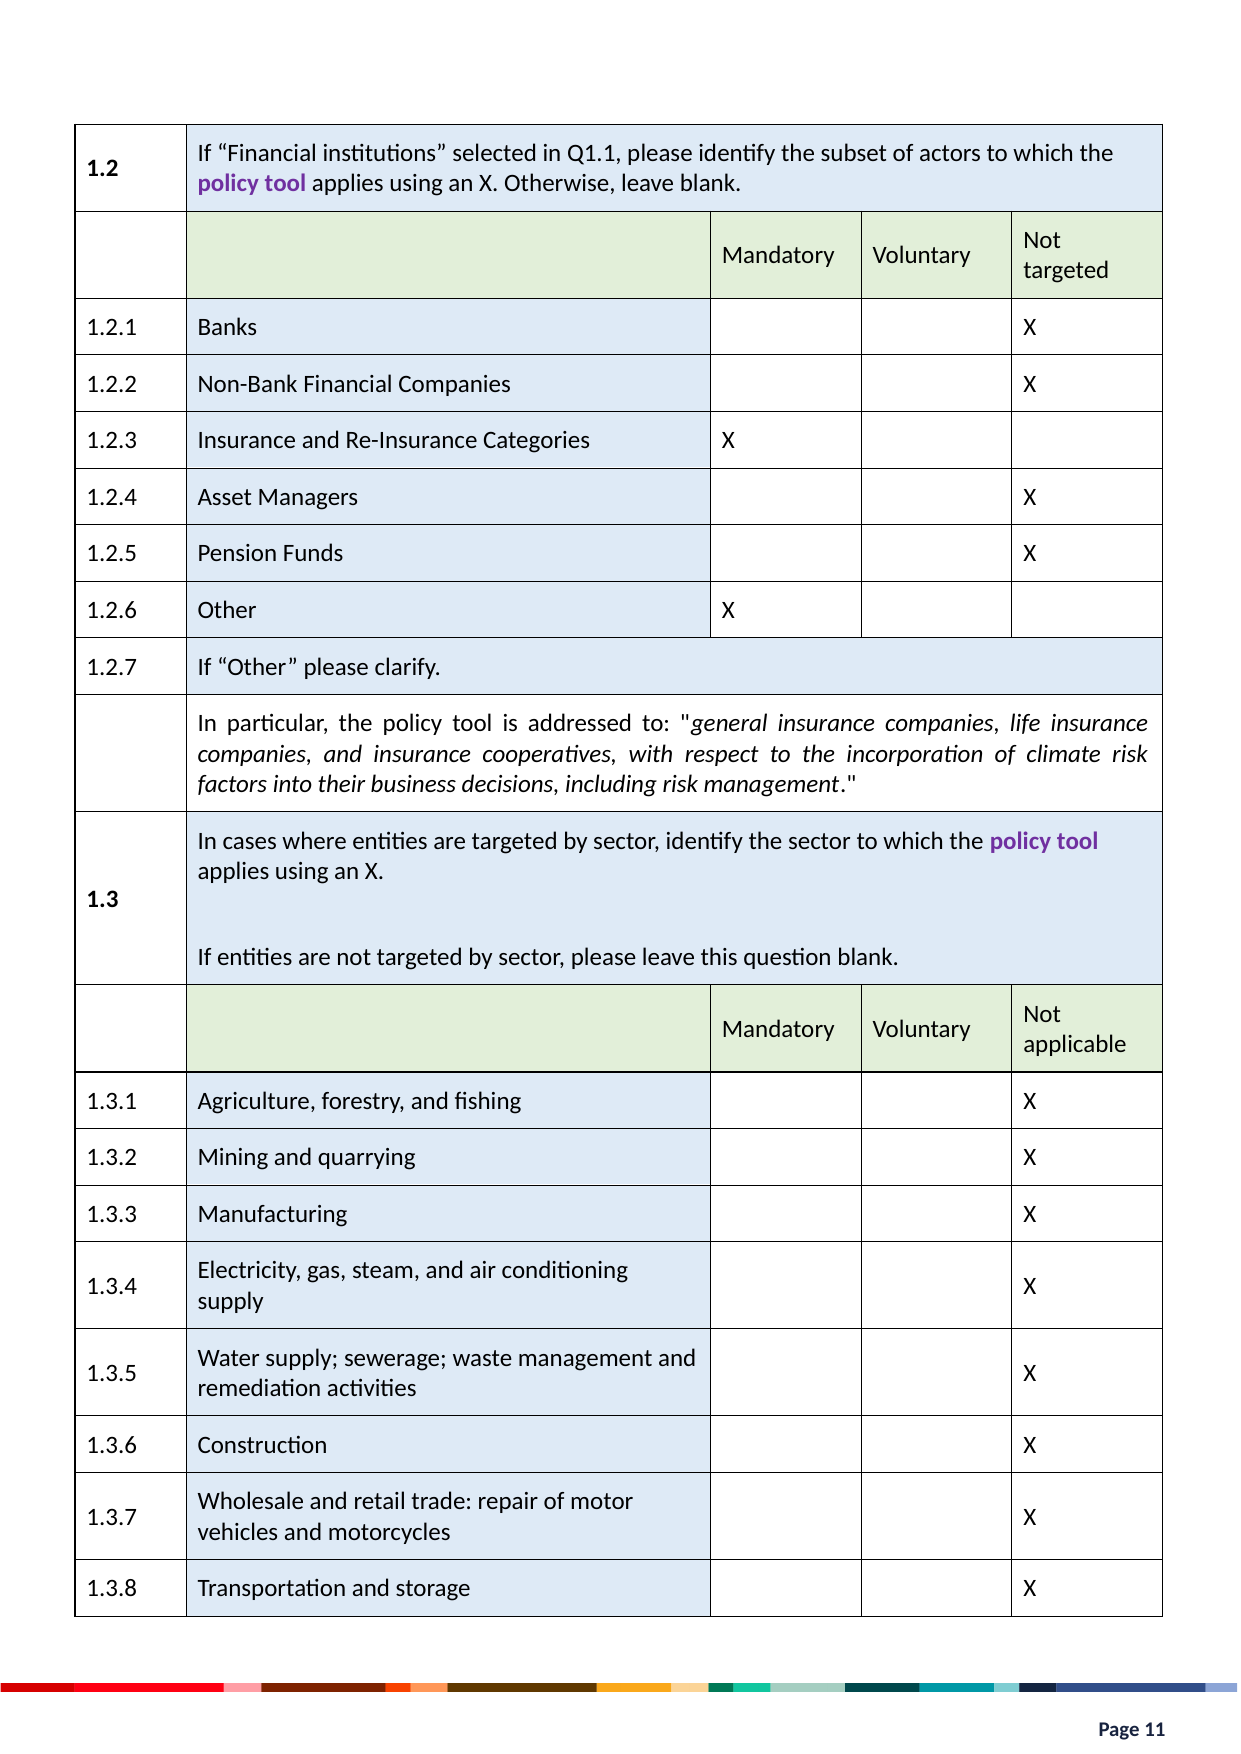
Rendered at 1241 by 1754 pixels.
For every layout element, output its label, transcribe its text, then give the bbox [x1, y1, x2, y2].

table_cell [862, 1073, 1011, 1128]
table_cell [711, 1073, 861, 1128]
table_cell 1.3.3 [76, 1186, 186, 1241]
table_cell [862, 469, 1011, 524]
table_cell X [1012, 1186, 1162, 1241]
table_cell [711, 1129, 861, 1184]
table_cell [76, 985, 186, 1071]
table_cell [862, 299, 1011, 354]
table_cell 1.3 [76, 812, 186, 984]
table_cell Electricity, gas, steam, and air conditioning supply [187, 1242, 710, 1328]
table_cell [76, 212, 186, 298]
table_cell X [1012, 525, 1162, 581]
table_cell Non-Bank Financial Companies [187, 355, 710, 411]
table_cell 1.3.7 [76, 1473, 186, 1559]
table_cell Transportation and storage [187, 1560, 710, 1616]
table_cell [862, 1560, 1011, 1616]
table_cell 1.2.2 [76, 355, 186, 411]
table_cell Mandatory [711, 212, 861, 298]
picture [0, 1683, 1236, 1692]
table_cell X [1012, 355, 1162, 411]
table_cell 1.2.7 [76, 638, 186, 694]
table_cell If “Other” please clarify. [187, 638, 1162, 694]
table_cell X [711, 412, 861, 467]
table_cell Voluntary [862, 985, 1011, 1071]
table_cell X [1012, 1329, 1162, 1415]
table_cell Not targeted [1012, 212, 1162, 298]
table_cell [862, 1186, 1011, 1241]
table_cell [711, 1329, 861, 1415]
table_cell In particular, the policy tool is addressed to: "general insurance companies, life insurance companies, and insurance cooperatives, with respect to the incorporation of climate risk factors into their business decisions, including risk management." [187, 695, 1162, 811]
table_cell Other [187, 582, 710, 637]
table_cell 1.2.3 [76, 412, 186, 467]
table_cell [862, 412, 1011, 467]
table_cell 1.2 [76, 125, 186, 211]
table_cell [862, 1129, 1011, 1184]
table_cell [1012, 582, 1162, 637]
table_cell 1.2.4 [76, 469, 186, 524]
table_cell [862, 1329, 1011, 1415]
table_cell Insurance and Re-Insurance Categories [187, 412, 710, 467]
table_cell [76, 695, 186, 811]
table_cell X [1012, 299, 1162, 354]
table_cell [711, 469, 861, 524]
table_cell 1.3.4 [76, 1242, 186, 1328]
table_cell [711, 1242, 861, 1328]
table_cell [187, 212, 710, 298]
table_cell Banks [187, 299, 710, 354]
table_cell X [1012, 1416, 1162, 1472]
table_cell Manufacturing [187, 1186, 710, 1241]
table_cell X [1012, 1560, 1162, 1616]
table_cell [711, 1560, 861, 1616]
table_cell 1.3.6 [76, 1416, 186, 1472]
table_cell 1.3.1 [76, 1073, 186, 1128]
table_cell Water supply; sewerage; waste management and remediation activities [187, 1329, 710, 1415]
table_cell [862, 582, 1011, 637]
table_cell [862, 525, 1011, 581]
table_cell [862, 1242, 1011, 1328]
table_cell [711, 1473, 861, 1559]
table_cell 1.2.6 [76, 582, 186, 637]
table_cell Construction [187, 1416, 710, 1472]
table_cell [711, 1186, 861, 1241]
table_cell Agriculture, forestry, and fishing [187, 1073, 710, 1128]
table_cell [711, 355, 861, 411]
table_cell If “Financial institutions” selected in Q1.1, please identify the subset of actors to which the policy tool applies using an X. Otherwise, leave blank. [187, 125, 1162, 211]
table_cell X [1012, 1473, 1162, 1559]
table_cell X [711, 582, 861, 637]
table_cell [711, 525, 861, 581]
table_cell In cases where entities are targeted by sector, identify the sector to which the policy tool applies using an X. If entities are not targeted by sector, please leave this question blank. [187, 812, 1162, 984]
table_cell [711, 1416, 861, 1472]
table_cell [862, 355, 1011, 411]
table_cell 1.3.5 [76, 1329, 186, 1415]
table_cell Pension Funds [187, 525, 710, 581]
table_cell Mining and quarrying [187, 1129, 710, 1184]
table_cell 1.2.1 [76, 299, 186, 354]
table_cell X [1012, 469, 1162, 524]
table_cell 1.3.2 [76, 1129, 186, 1184]
table_cell X [1012, 1242, 1162, 1328]
table_cell [1012, 412, 1162, 467]
table_cell Mandatory [711, 985, 861, 1071]
table_cell [862, 1416, 1011, 1472]
table_cell [187, 985, 710, 1071]
table_cell [711, 299, 861, 354]
table_cell Asset Managers [187, 469, 710, 524]
table_cell X [1012, 1073, 1162, 1128]
table_cell [862, 1473, 1011, 1559]
table_cell Not applicable [1012, 985, 1162, 1071]
table_cell Voluntary [862, 212, 1011, 298]
table_cell 1.3.8 [76, 1560, 186, 1616]
table_cell Wholesale and retail trade: repair of motor vehicles and motorcycles [187, 1473, 710, 1559]
table_cell 1.2.5 [76, 525, 186, 581]
table_cell X [1012, 1129, 1162, 1184]
